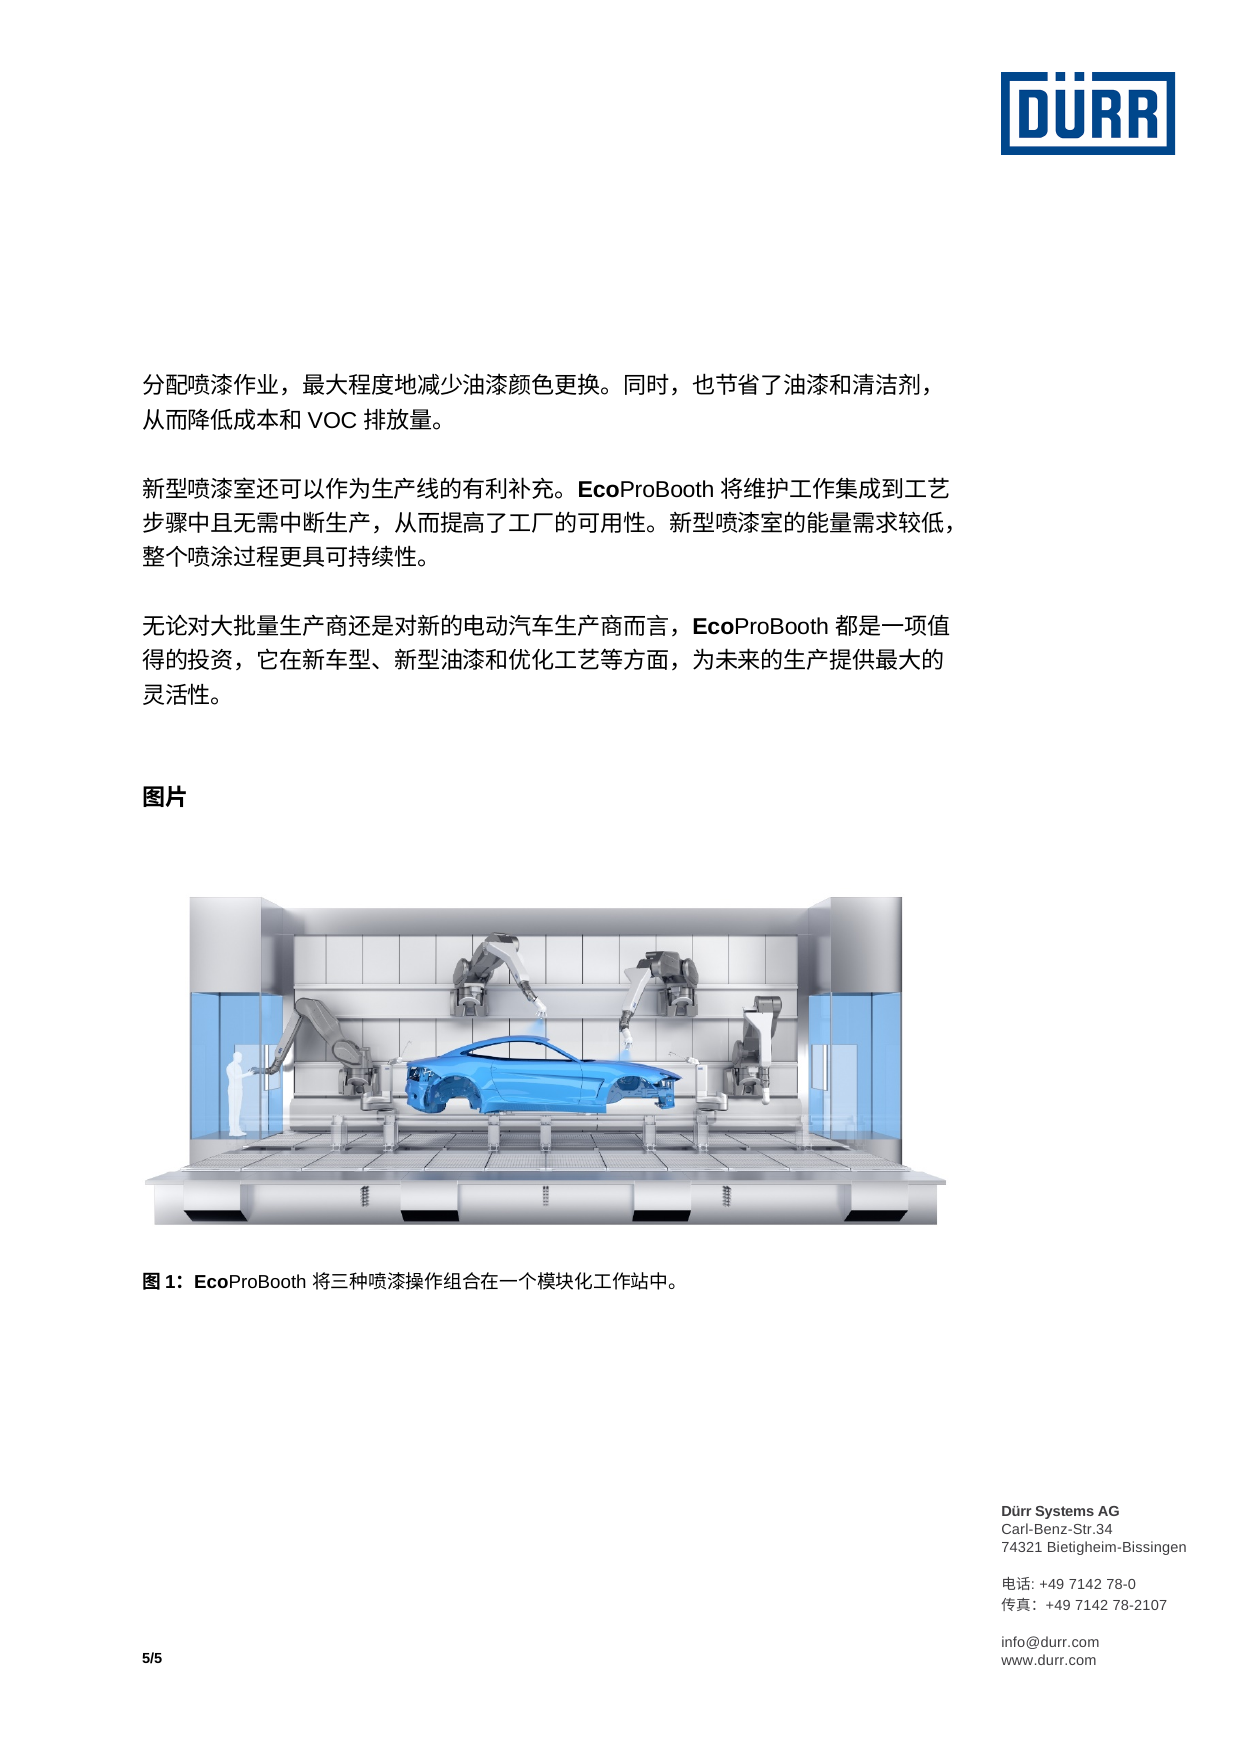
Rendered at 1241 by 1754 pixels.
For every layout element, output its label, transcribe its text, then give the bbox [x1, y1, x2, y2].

picture [141, 811, 950, 1267]
text 新型喷漆室还可以作为生产线的有利补充。EcoProBooth 将维护工作集成到工艺步骤中且无需中断生产，从而提高了工厂的可用性。新型喷漆室的能量需求较低，整个喷涂过程更具可持续性。 [142, 469, 951, 572]
text 无论对大批量生产商还是对新的电动汽车生产商而言，EcoProBooth 都是一项值得的投资，它在新车型、新型油漆和优化工艺等方面，为未来的生产提供最大的灵活性。 [142, 607, 951, 710]
picture [1001, 72, 1175, 155]
text 图 1：EcoProBooth 将三种喷漆操作组合在一个模块化工作站中。 [142, 1267, 951, 1294]
text 图片 [142, 779, 951, 812]
